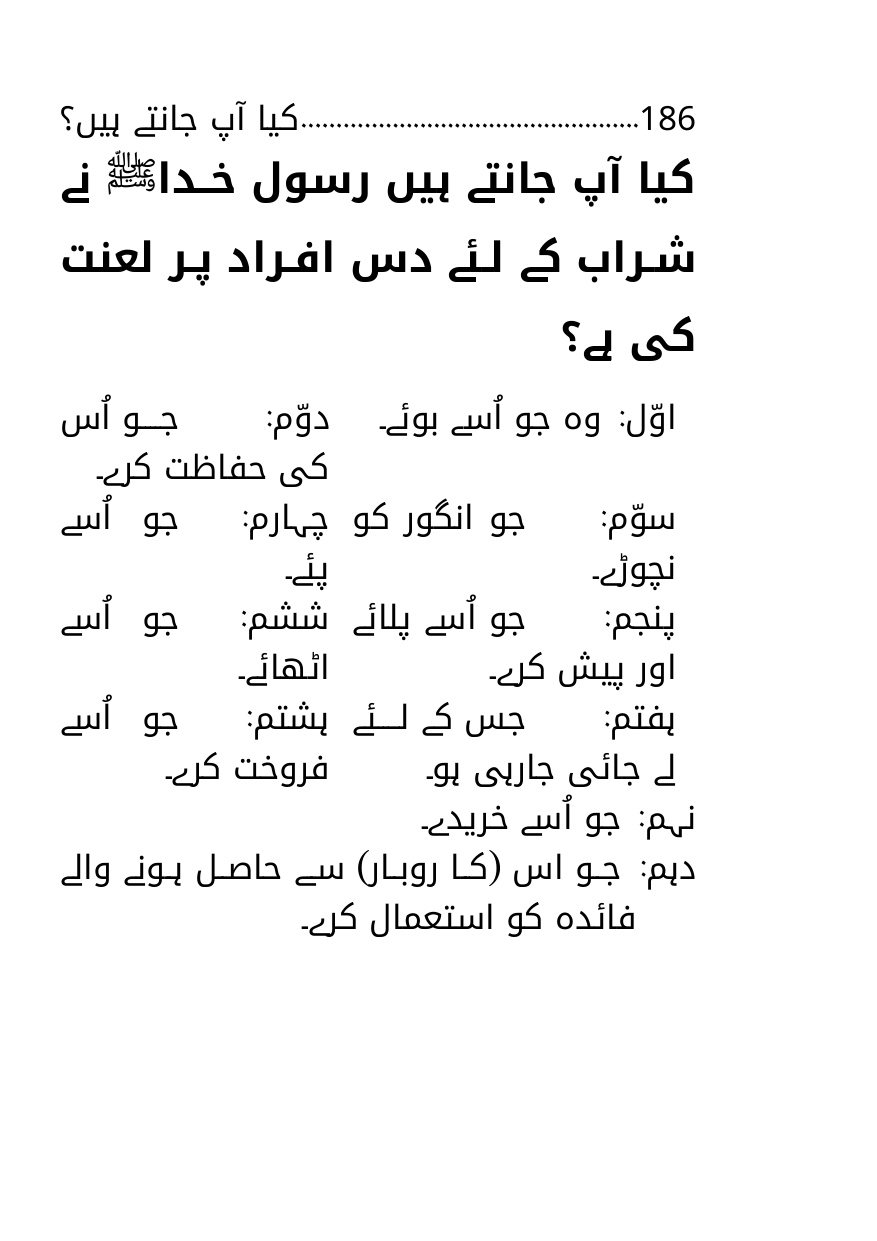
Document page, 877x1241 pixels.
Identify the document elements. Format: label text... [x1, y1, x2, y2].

text نہم: جو اُسے خریدے۔ [60, 790, 697, 840]
table_cell چہارم: جو اُسے پئے۔ [49, 490, 341, 590]
table_cell سوّم: جو انگور کو نچوڑے۔ [341, 490, 688, 590]
table_cell ششم: جو اُسے اٹھائے۔ [49, 590, 341, 690]
table_header اوّل: وہ جو اُسے بوئے۔ [341, 390, 688, 490]
subtitle کیا آپ جانتے ہیں رسول خداﷺ نے شراب کے لئے دس افراد پر لعنت کی ہے؟ [60, 140, 697, 377]
text دہم: جو اس (کا روبار) سے حاصل ہونے والے فائدہ کو استعمال کرے۔ [60, 840, 697, 940]
table_cell پنجم: جو اُسے پلائے اور پیش کرے۔ [341, 590, 688, 690]
table_header دوّم: جو اُس کی حفاظت کرے۔ [49, 390, 341, 490]
table_cell ہفتم: جس کے لئے لے جائی جارہی ہو۔ [341, 690, 688, 790]
table_cell ہشتم: جو اُسے فروخت کرے۔ [49, 690, 341, 790]
